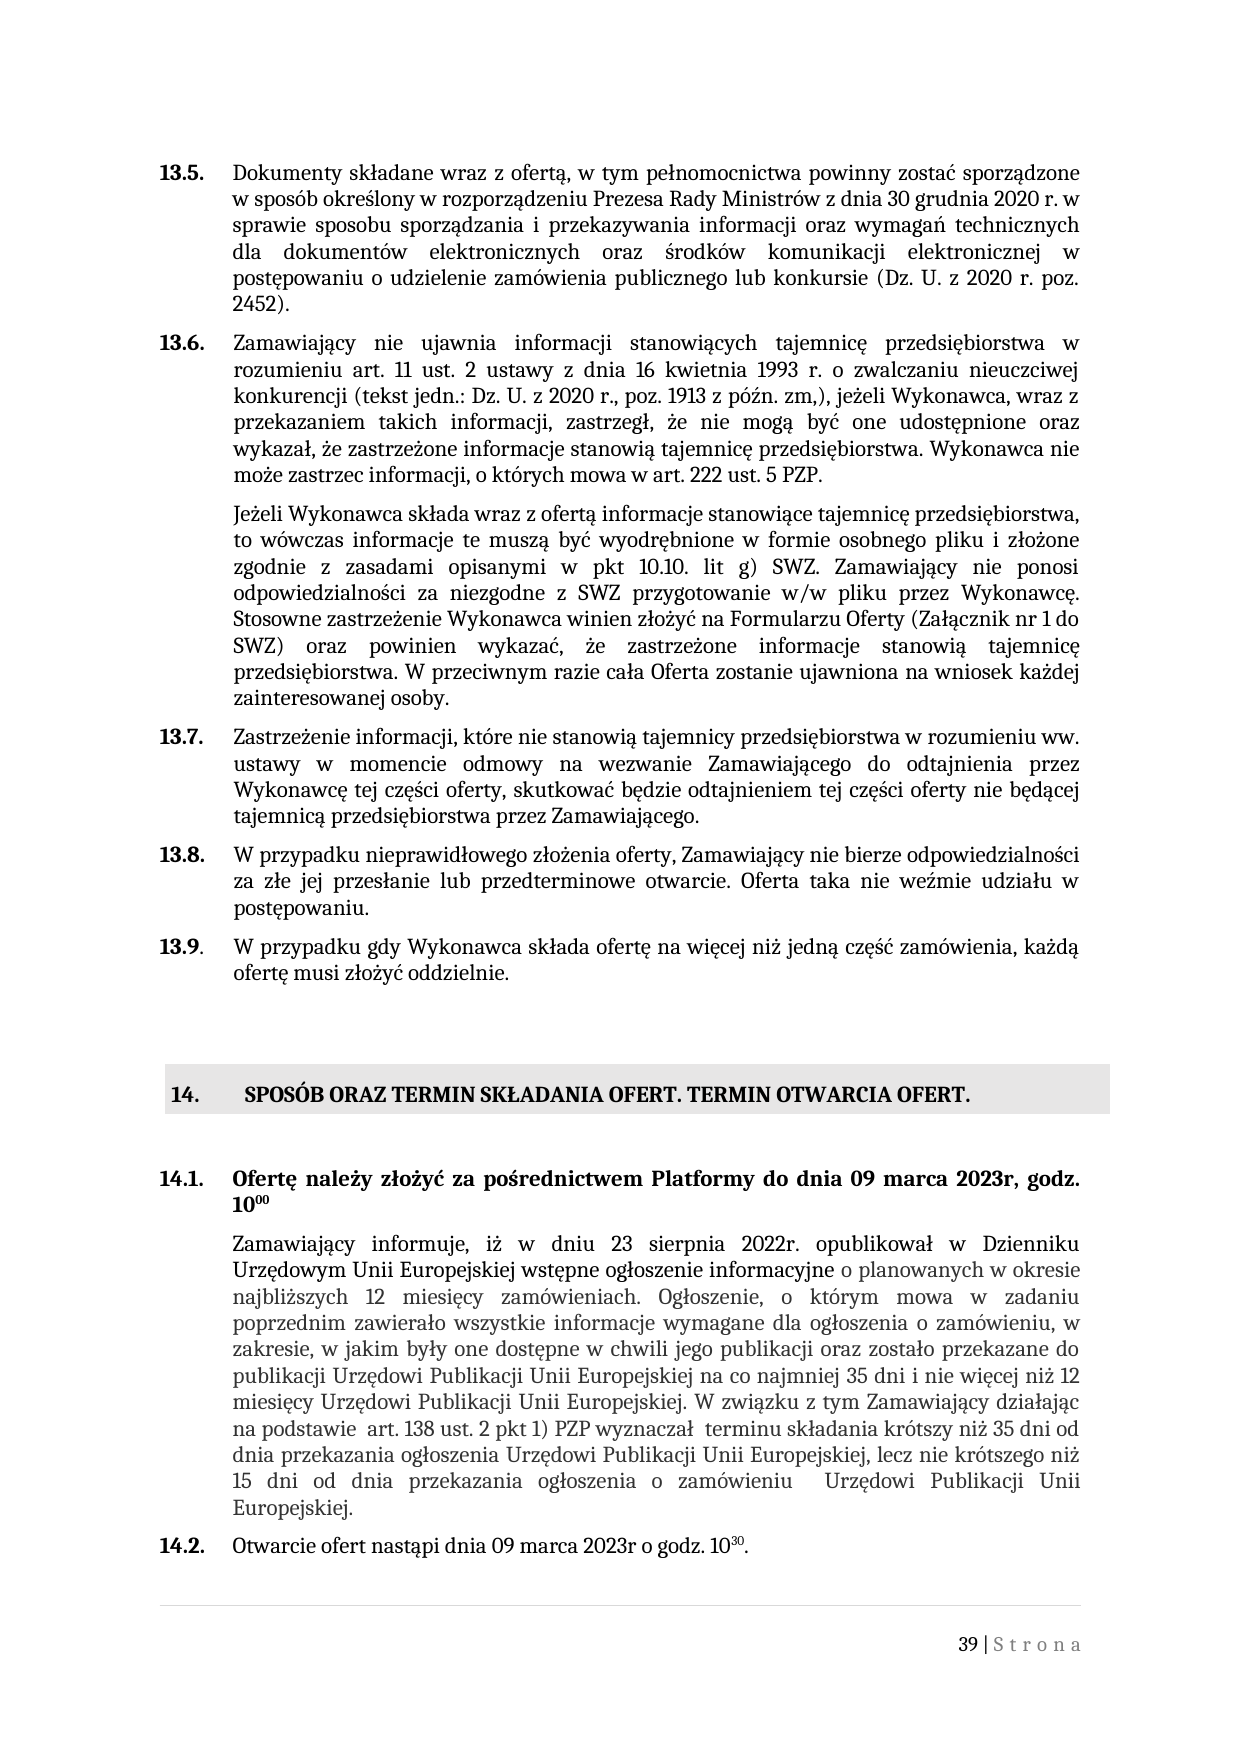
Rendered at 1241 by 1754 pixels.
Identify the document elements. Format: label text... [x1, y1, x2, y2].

text Zamawiający informuje, iż w dniu 23 sierpnia 2022r. opublikował w Dzienniku Urzędowym Unii Europejskiej wstępne ogłoszenie informacyjne o planowanych w okresie najbliższych 12 miesięcy zamówieniach. Ogłoszenie, o którym mowa w zadaniu poprzednim zawierało wszystkie informacje wymagane dla ogłoszenia o zamówieniu, w zakresie, w jakim były one dostępne w chwili jego publikacji oraz zostało przekazane do publikacji Urzędowi Publikacji Unii Europejskiej na co najmniej 35 dni i nie więcej niż 12 miesięcy Urzędowi Publikacji Unii Europejskiej. W związku z tym Zamawiający działając na podstawie art. 138 ust. 2 pkt 1) PZP wyznaczał terminu składania krótszy niż 35 dni od dnia przekazania ogłoszenia Urzędowi Publikacji Unii Europejskiej, lecz nie krótszego niż 15 dni od dnia przekazania ogłoszenia o zamówieniu Urzędowi Publikacji Unii Europejskiej. [232, 1231, 1081, 1521]
text 14.1. Ofertę należy złożyć za pośrednictwem Platformy do dnia 09 marca 2023r, godz. 1000 [159, 1166, 1081, 1218]
text Jeżeli Wykonawca składa wraz z ofertą informacje stanowiące tajemnicę przedsiębiorstwa, to wówczas informacje te muszą być wyodrębnione w formie osobnego pliku i złożone zgodnie z zasadami opisanymi w pkt 10.10. lit g) SWZ. Zamawiający nie ponosi odpowiedzialności za niezgodne z SWZ przygotowanie w/w pliku przez Wykonawcę. Stosowne zastrzeżenie Wykonawca winien złożyć na Formularzu Oferty (Załącznik nr 1 do SWZ) oraz powinien wykazać, że zastrzeżone informacje stanowią tajemnicę przedsiębiorstwa. W przeciwnym razie cała Oferta zostanie ujawniona na wniosek każdej zainteresowanej osoby. [233, 501, 1081, 712]
text 13.6. Zamawiający nie ujawnia informacji stanowiących tajemnicę przedsiębiorstwa w rozumieniu art. 11 ust. 2 ustawy z dnia 16 kwietnia 1993 r. o zwalczaniu nieuczciwej konkurencji (tekst jedn.: Dz. U. z 2020 r., poz. 1913 z późn. zm,), jeżeli Wykonawca, wraz z przekazaniem takich informacji, zastrzegł, że nie mogą być one udostępnione oraz wykazał, że zastrzeżone informacje stanowią tajemnicę przedsiębiorstwa. Wykonawca nie może zastrzec informacji, o których mowa w art. 222 ust. 5 PZP. [159, 330, 1081, 488]
text 13.5. Dokumenty składane wraz z ofertą, w tym pełnomocnictwa powinny zostać sporządzone w sposób określony w rozporządzeniu Prezesa Rady Ministrów z dnia 30 grudnia 2020 r. w sprawie sposobu sporządzania i przekazywania informacji oraz wymagań technicznych dla dokumentów elektronicznych oraz środków komunikacji elektronicznej w postępowaniu o udzielenie zamówienia publicznego lub konkursie (Dz. U. z 2020 r. poz. 2452). [159, 159, 1081, 318]
text 14.2. Otwarcie ofert nastąpi dnia 09 marca 2023r o godz. 1030. [159, 1533, 1081, 1559]
table_header 14. SPOSÓB ORAZ TERMIN SKŁADANIA OFERT. TERMIN OTWARCIA OFERT. [165, 1064, 1110, 1114]
text 13.8. W przypadku nieprawidłowego złożenia oferty, Zamawiający nie bierze odpowiedzialności za złe jej przesłanie lub przedterminowe otwarcie. Oferta taka nie weźmie udziału w postępowaniu. [159, 842, 1081, 921]
text 13.9. W przypadku gdy Wykonawca składa ofertę na więcej niż jedną część zamówienia, każdą ofertę musi złożyć oddzielnie. [159, 933, 1081, 986]
text 13.7. Zastrzeżenie informacji, które nie stanowią tajemnicy przedsiębiorstwa w rozumieniu ww. ustawy w momencie odmowy na wezwanie Zamawiającego do odtajnienia przez Wykonawcę tej części oferty, skutkować będzie odtajnieniem tej części oferty nie będącej tajemnicą przedsiębiorstwa przez Zamawiającego. [159, 724, 1081, 829]
